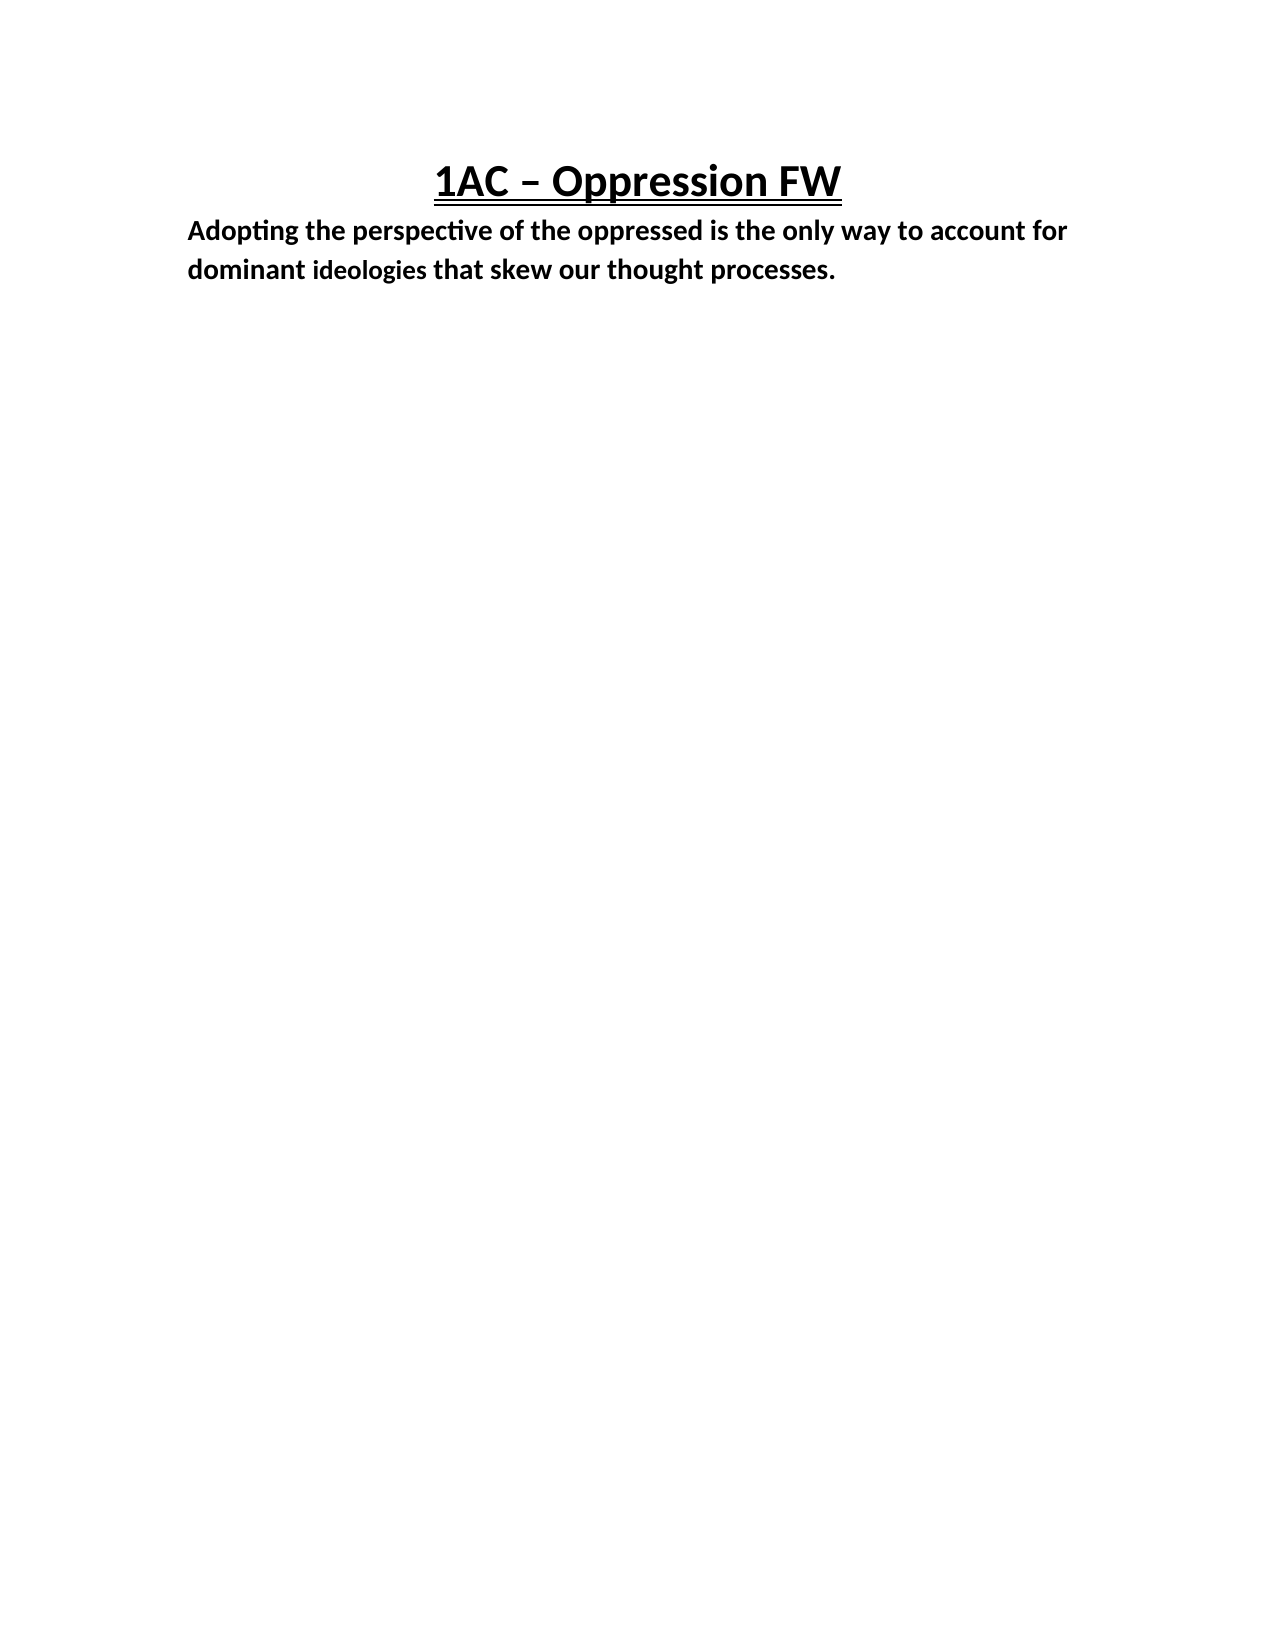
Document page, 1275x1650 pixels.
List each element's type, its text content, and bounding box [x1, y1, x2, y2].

text Adopting the perspective of the oppressed is the only way to account for dominant ideologies that skew our thought processes. [187, 212, 1071, 286]
subtitle 1AC – Oppression FW [162, 152, 1112, 208]
